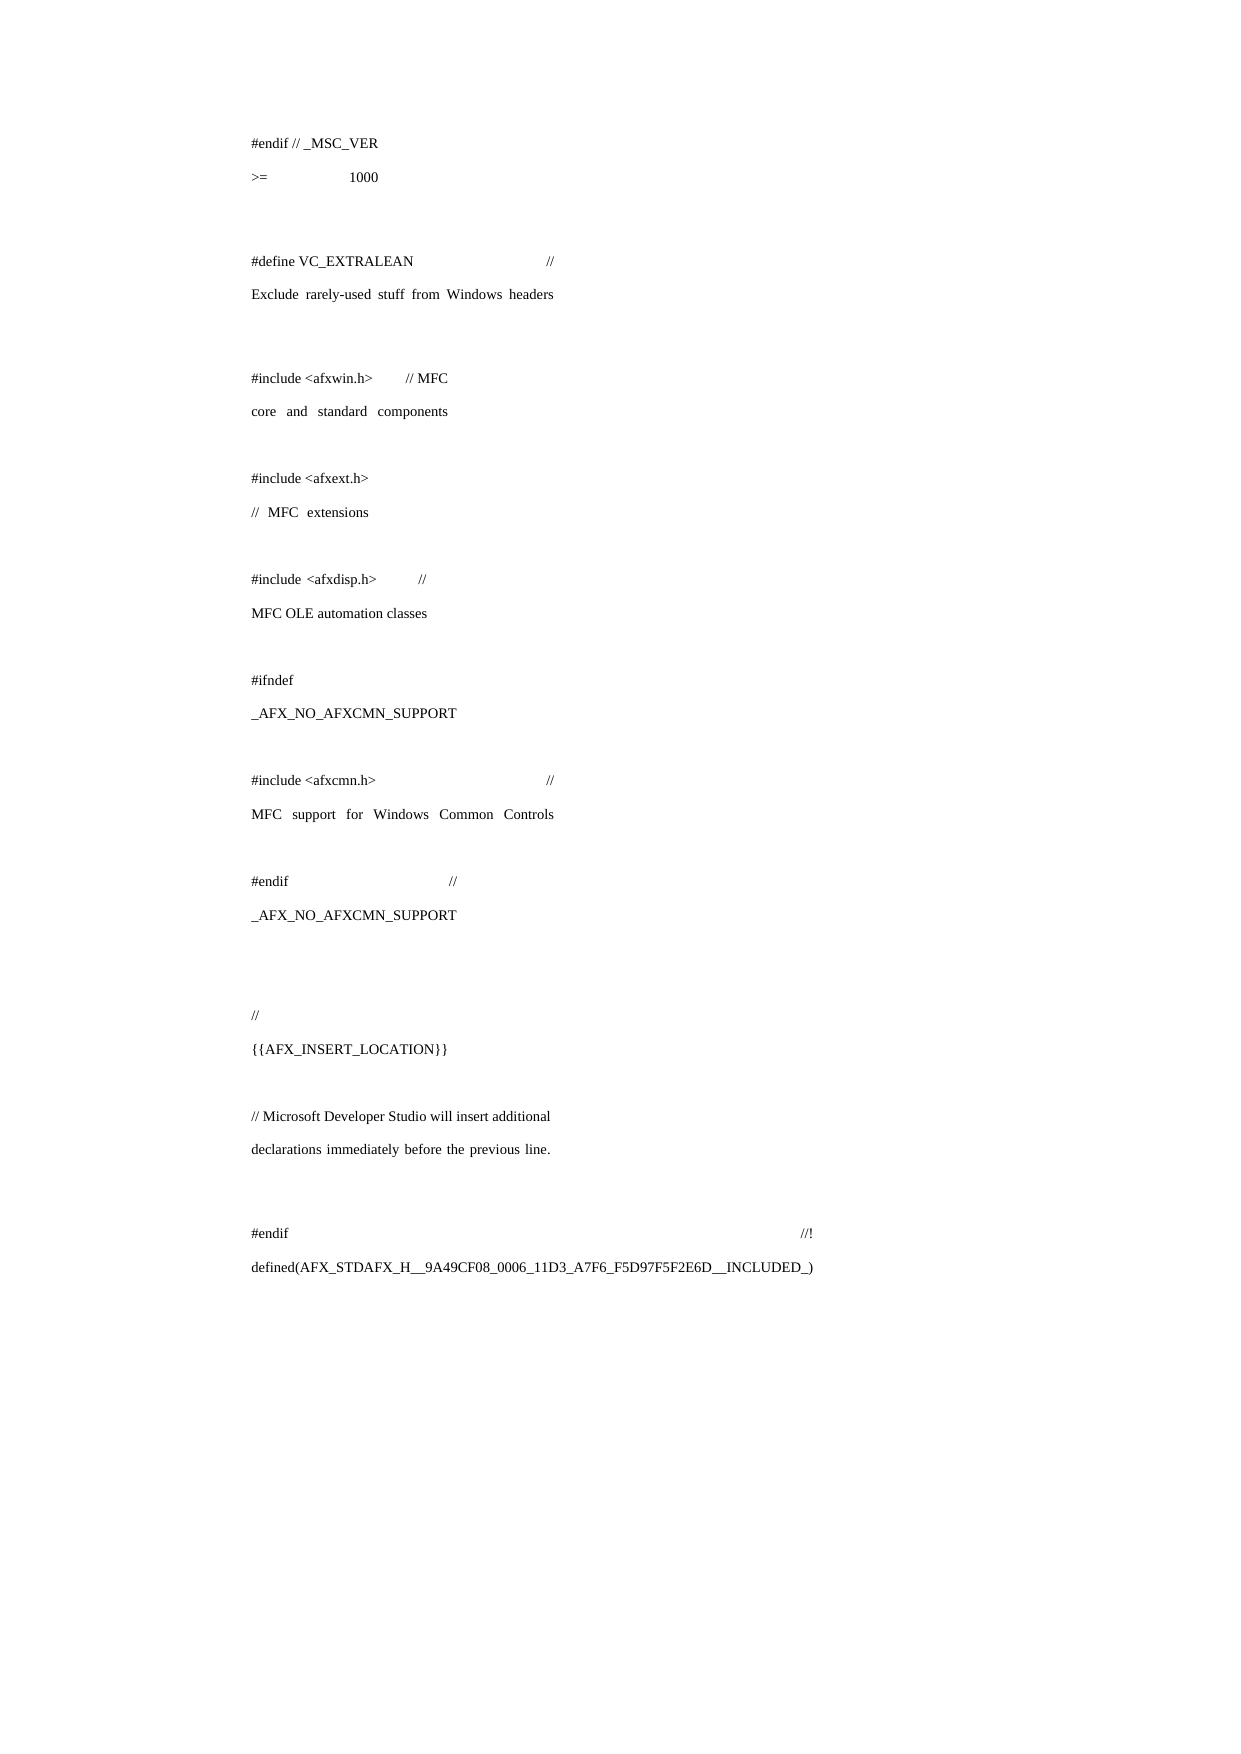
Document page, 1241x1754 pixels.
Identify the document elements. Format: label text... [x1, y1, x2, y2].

text #define VC_EXTRALEAN // Exclude rarely-used stuff from Windows headers [177, 236, 1152, 303]
text #endif // _MSC_VER >= 1000 [177, 118, 1152, 185]
text #endif // _AFX_NO_AFXCMN_SUPPORT [177, 856, 1152, 923]
text #include <afxcmn.h> // MFC support for Windows Common Controls [177, 755, 1152, 822]
text #ifndef _AFX_NO_AFXCMN_SUPPORT [177, 655, 1152, 722]
text #endif //!defined(AFX_STDAFX_H__9A49CF08_0006_11D3_A7F6_F5D97F5F2E6D__INCLUDED_) [177, 1208, 1152, 1275]
text //{{AFX_INSERT_LOCATION}} [177, 990, 1152, 1057]
text #include <afxwin.h> // MFC core and standard components [177, 353, 1152, 420]
text #include <afxdisp.h> // MFC OLE automation classes [177, 554, 1152, 621]
text // Microsoft Developer Studio will insert additional declarations immediately before the previous line. [177, 1091, 1152, 1158]
text #include <afxext.h> // MFC extensions [177, 453, 1152, 521]
